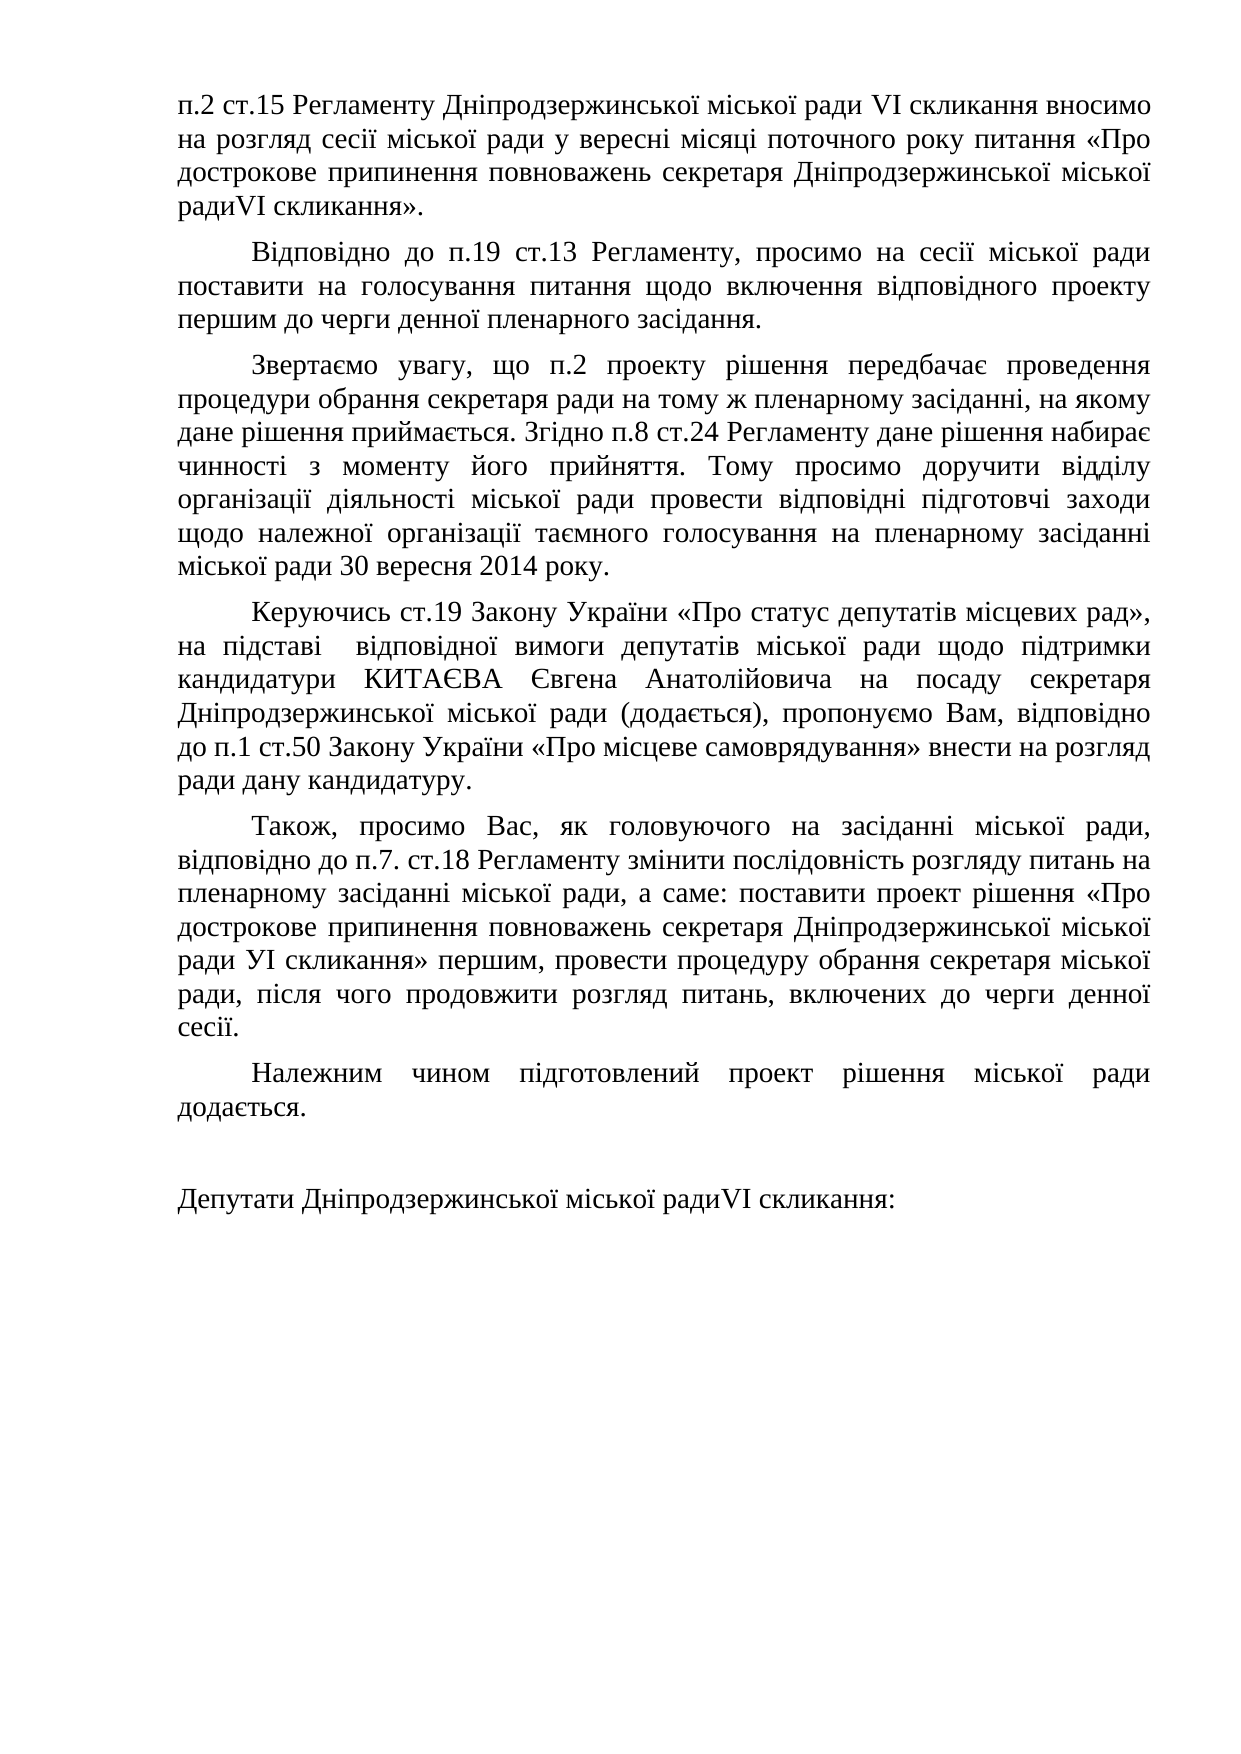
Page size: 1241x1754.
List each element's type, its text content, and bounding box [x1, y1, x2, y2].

text Також, просимо Вас, як головуючого на засіданні міської ради, відповідно до п.7. ст.18 Регламенту змінити послідовність розгляду питань на пленарному засіданні міської ради, а саме: поставити проект рішення «Про дострокове припинення повноважень секретаря Дніпродзержинської міської ради УІ скликання» першим, провести процедуру обрання секретаря міської ради, після чого продовжити розгляд питань, включених до черги денної сесії. [177, 808, 1152, 1043]
text Належним чином підготовлений проект рішення міської ради додається. [177, 1056, 1152, 1123]
text Керуючись ст.19 Закону України «Про статус депутатів місцевих рад», на підставі відповідної вимоги депутатів міської ради щодо підтримки кандидатури КИТАЄВА Євгена Анатолійовича на посаду секретаря Дніпродзержинської міської ради (додається), пропонуємо Вам, відповідно до п.1 ст.50 Закону України «Про місцеве самоврядування» внести на розгляд ради дану кандидатуру. [177, 594, 1152, 796]
text Звертаємо увагу, що п.2 проекту рішення передбачає проведення процедури обрання секретаря ради на тому ж пленарному засіданні, на якому дане рішення приймається. Згідно п.8 ст.24 Регламенту дане рішення набирає чинності з моменту його прийняття. Тому просимо доручити відділу організації діяльності міської ради провести відповідні підготовчі заходи щодо належної організації таємного голосування на пленарному засіданні міської ради 30 вересня 2014 року. [177, 347, 1152, 582]
text Депутати Дніпродзержинської міської радиVІ скликання: [177, 1181, 1152, 1215]
text п.2 ст.15 Регламенту Дніпродзержинської міської ради VІ скликання вносимо на розгляд сесії міської ради у вересні місяці поточного року питання «Про дострокове припинення повноважень секретаря Дніпродзержинської міської радиVІ скликання». [177, 87, 1152, 222]
text Відповідно до п.19 ст.13 Регламенту, просимо на сесії міської ради поставити на голосування питання щодо включення відповідного проекту першим до черги денної пленарного засідання. [177, 234, 1152, 335]
